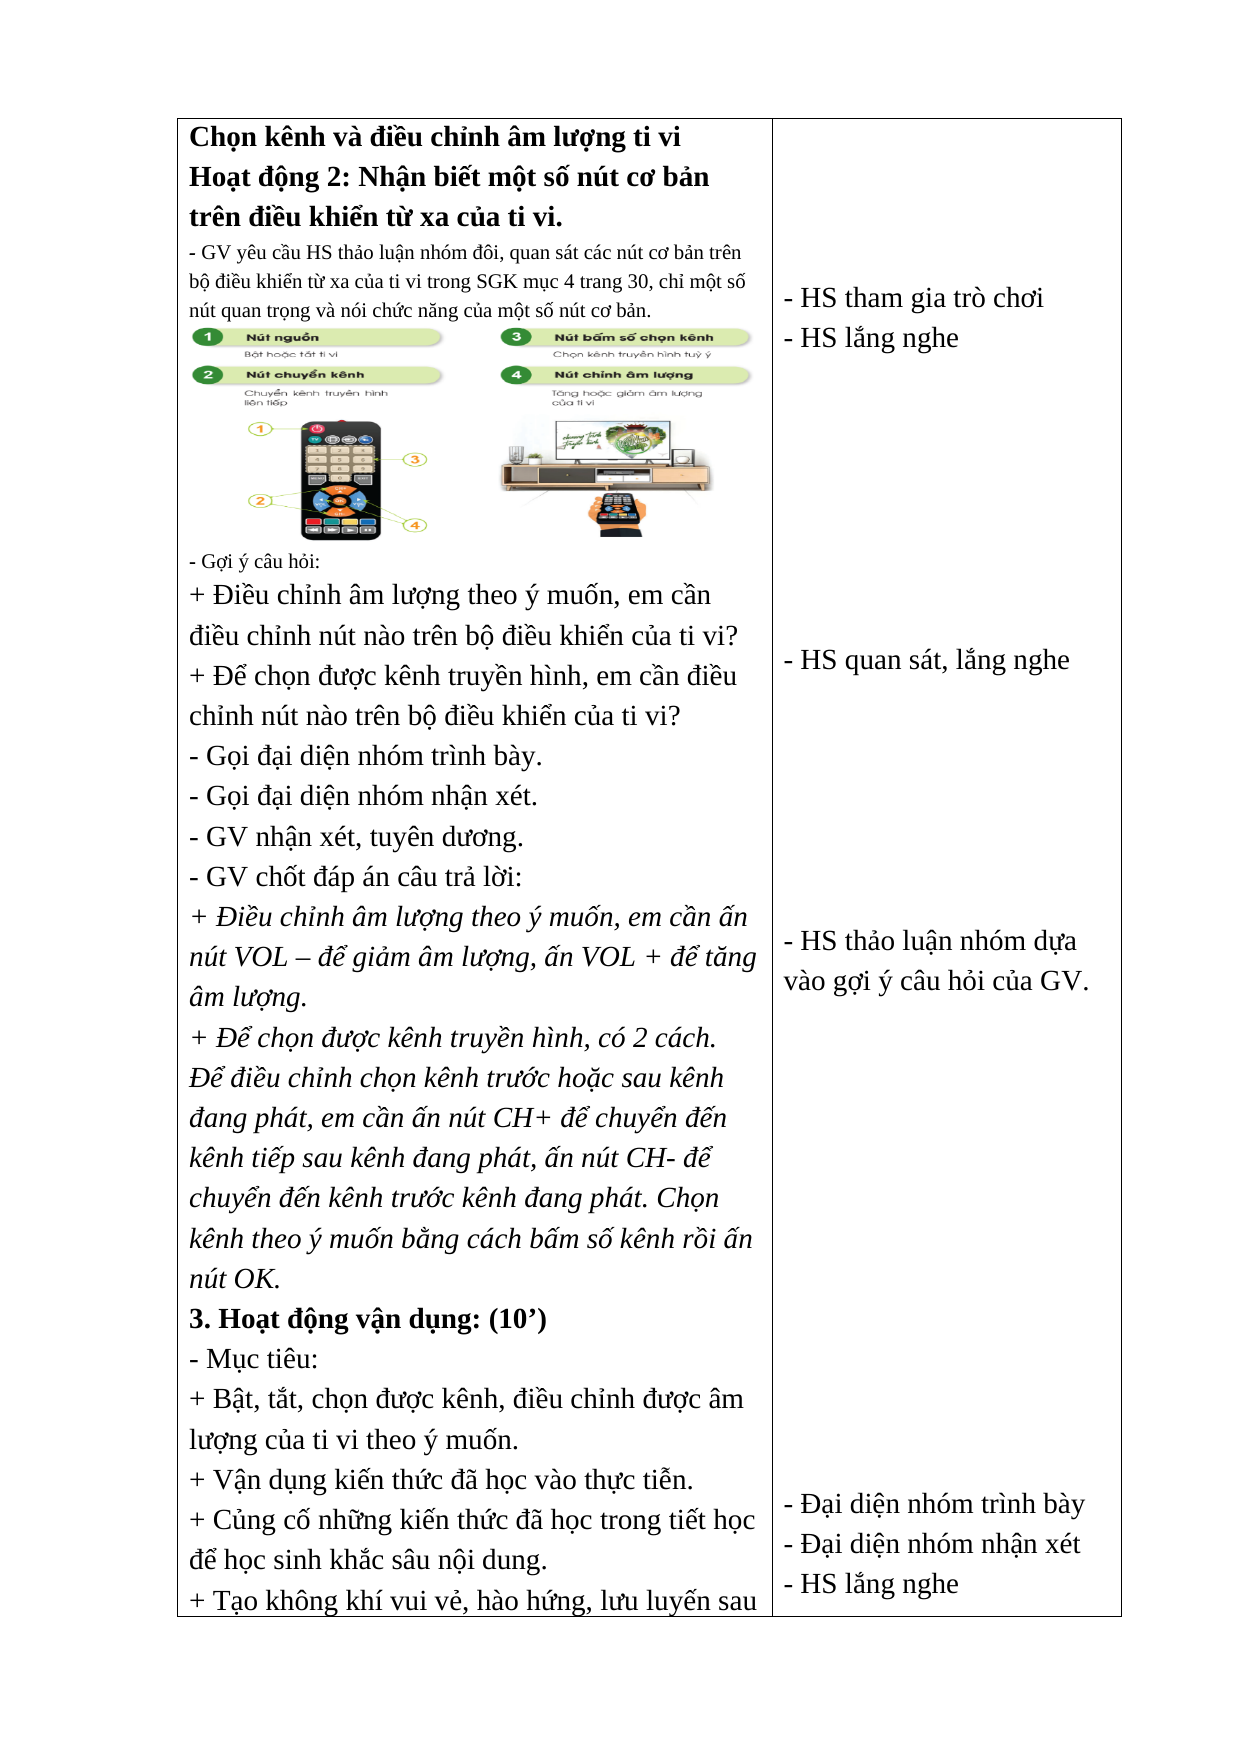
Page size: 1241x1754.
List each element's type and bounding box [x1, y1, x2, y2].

table_cell [178, 119, 772, 1616]
picture [188, 326, 754, 542]
table_cell [773, 119, 1121, 1616]
